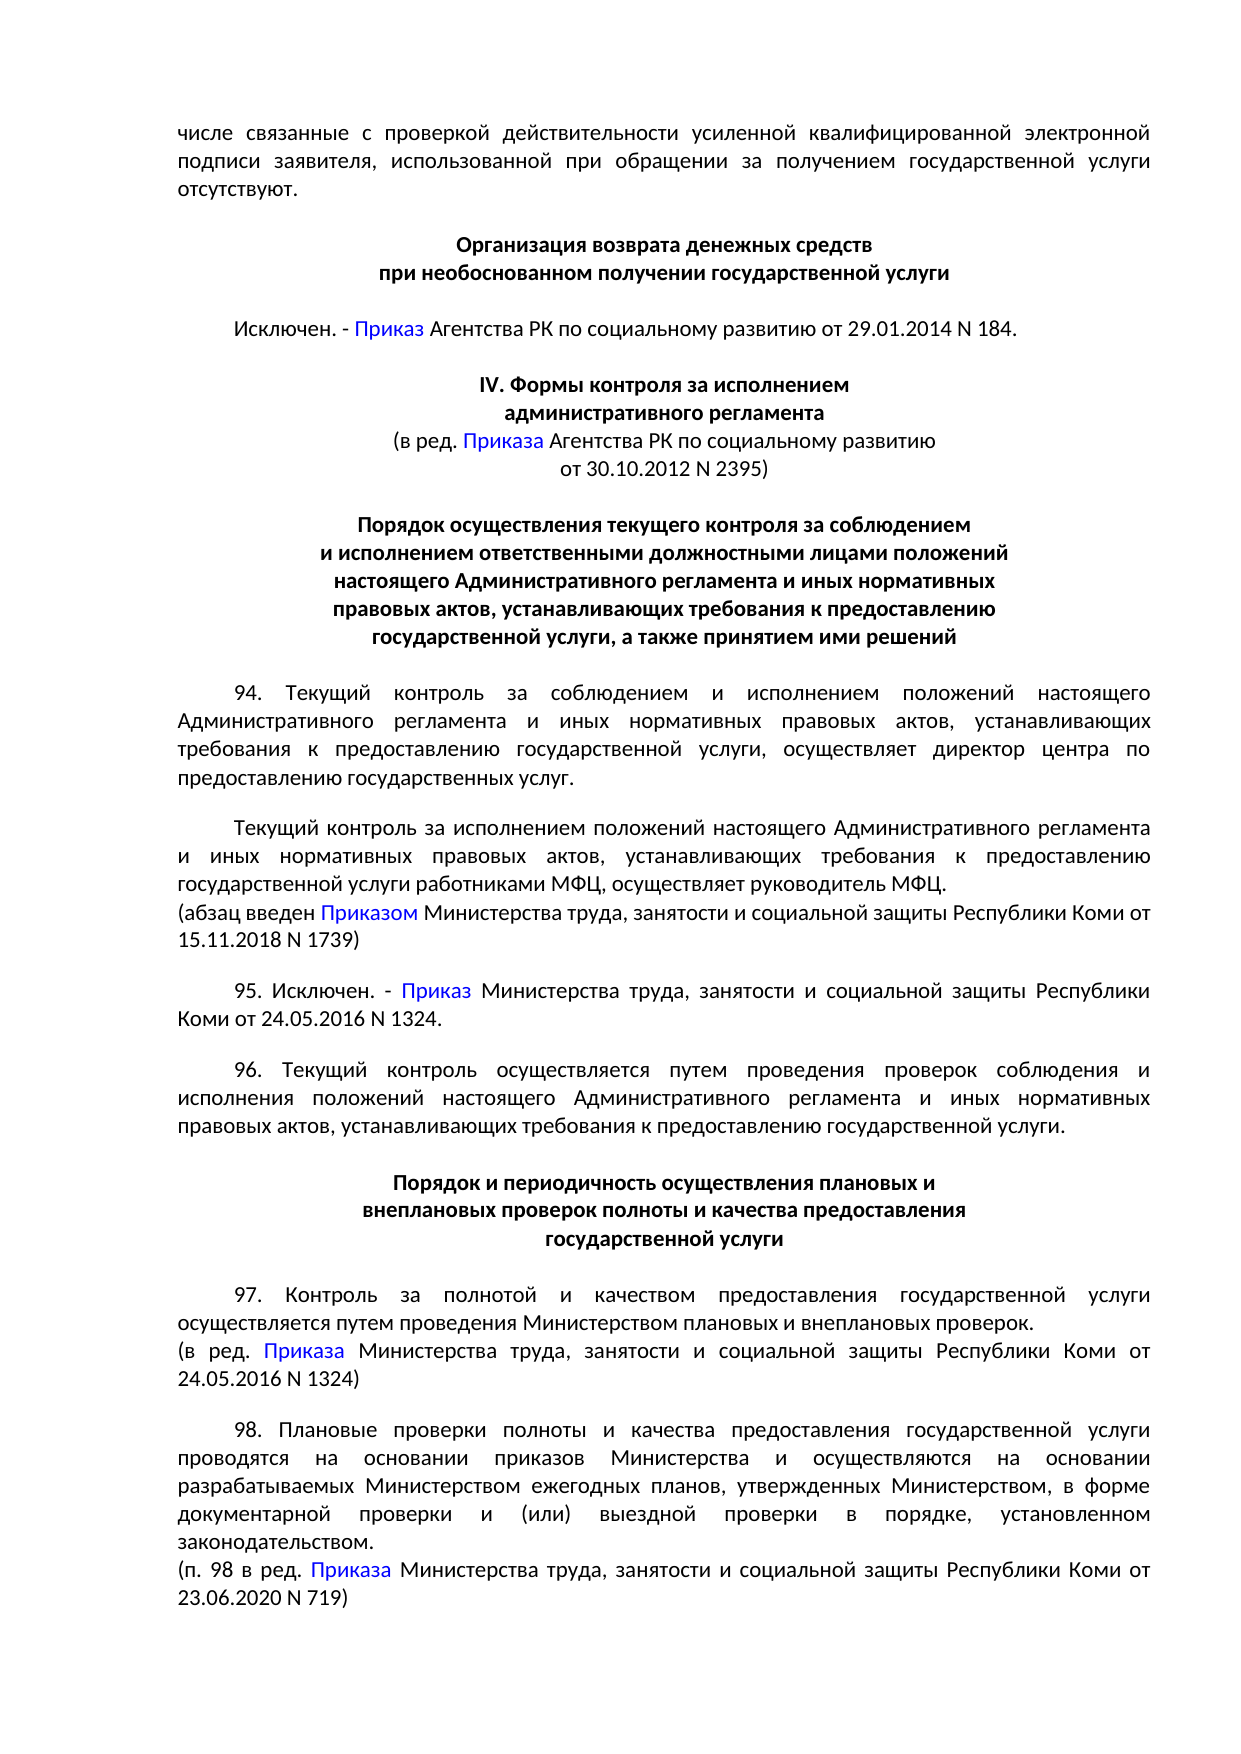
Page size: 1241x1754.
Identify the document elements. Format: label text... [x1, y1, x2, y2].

title государственной услуги [177, 1224, 1152, 1252]
title внеплановых проверок полноты и качества предоставления [177, 1196, 1152, 1224]
title при необоснованном получении государственной услуги [177, 258, 1152, 286]
title Порядок осуществления текущего контроля за соблюдением [177, 510, 1152, 538]
text 96. Текущий контроль осуществляется путем проведения проверок соблюдения и исполнения положений настоящего Административного регламента и иных нормативных правовых актов, устанавливающих требования к предоставлению государственной услуги. [177, 1056, 1152, 1139]
text (п. 98 в ред. Приказа Министерства труда, занятости и социальной защиты Республики Коми от 23.06.2020 N 719) [177, 1555, 1152, 1611]
text 98. Плановые проверки полноты и качества предоставления государственной услуги проводятся на основании приказов Министерства и осуществляются на основании разрабатываемых Министерством ежегодных планов, утвержденных Министерством, в форме документарной проверки и (или) выездной проверки в порядке, установленном законодательством. [177, 1415, 1152, 1555]
text (в ред. Приказа Агентства РК по социальному развитию [177, 426, 1152, 454]
text от 30.10.2012 N 2395) [177, 454, 1152, 482]
text (в ред. Приказа Министерства труда, занятости и социальной защиты Республики Коми от 24.05.2016 N 1324) [177, 1336, 1152, 1392]
title и исполнением ответственными должностными лицами положений [177, 538, 1152, 566]
title правовых актов, устанавливающих требования к предоставлению [177, 594, 1152, 622]
title Порядок и периодичность осуществления плановых и [177, 1168, 1152, 1196]
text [177, 118, 1152, 202]
title государственной услуги, а также принятием ими решений [177, 622, 1152, 651]
title административного регламента [177, 398, 1152, 426]
text 94. Текущий контроль за соблюдением и исполнением положений настоящего Административного регламента и иных нормативных правовых актов, устанавливающих требования к предоставлению государственной услуги, осуществляет директор центра по предоставлению государственных услуг. [177, 678, 1152, 791]
text 95. Исключен. - Приказ Министерства труда, занятости и социальной защиты Республики Коми от 24.05.2016 N 1324. [177, 977, 1152, 1033]
title IV. Формы контроля за исполнением [177, 370, 1152, 398]
title Организация возврата денежных средств [177, 230, 1152, 258]
text (абзац введен Приказом Министерства труда, занятости и социальной защиты Республики Коми от 15.11.2018 N 1739) [177, 898, 1152, 954]
text Текущий контроль за исполнением положений настоящего Административного регламента и иных нормативных правовых актов, устанавливающих требования к предоставлению государственной услуги работниками МФЦ, осуществляет руководитель МФЦ. [177, 813, 1152, 898]
title настоящего Административного регламента и иных нормативных [177, 566, 1152, 594]
text Исключен. - Приказ Агентства РК по социальному развитию от 29.01.2014 N 184. [177, 314, 1152, 342]
text 97. Контроль за полнотой и качеством предоставления государственной услуги осуществляется путем проведения Министерством плановых и внеплановых проверок. [177, 1280, 1152, 1336]
